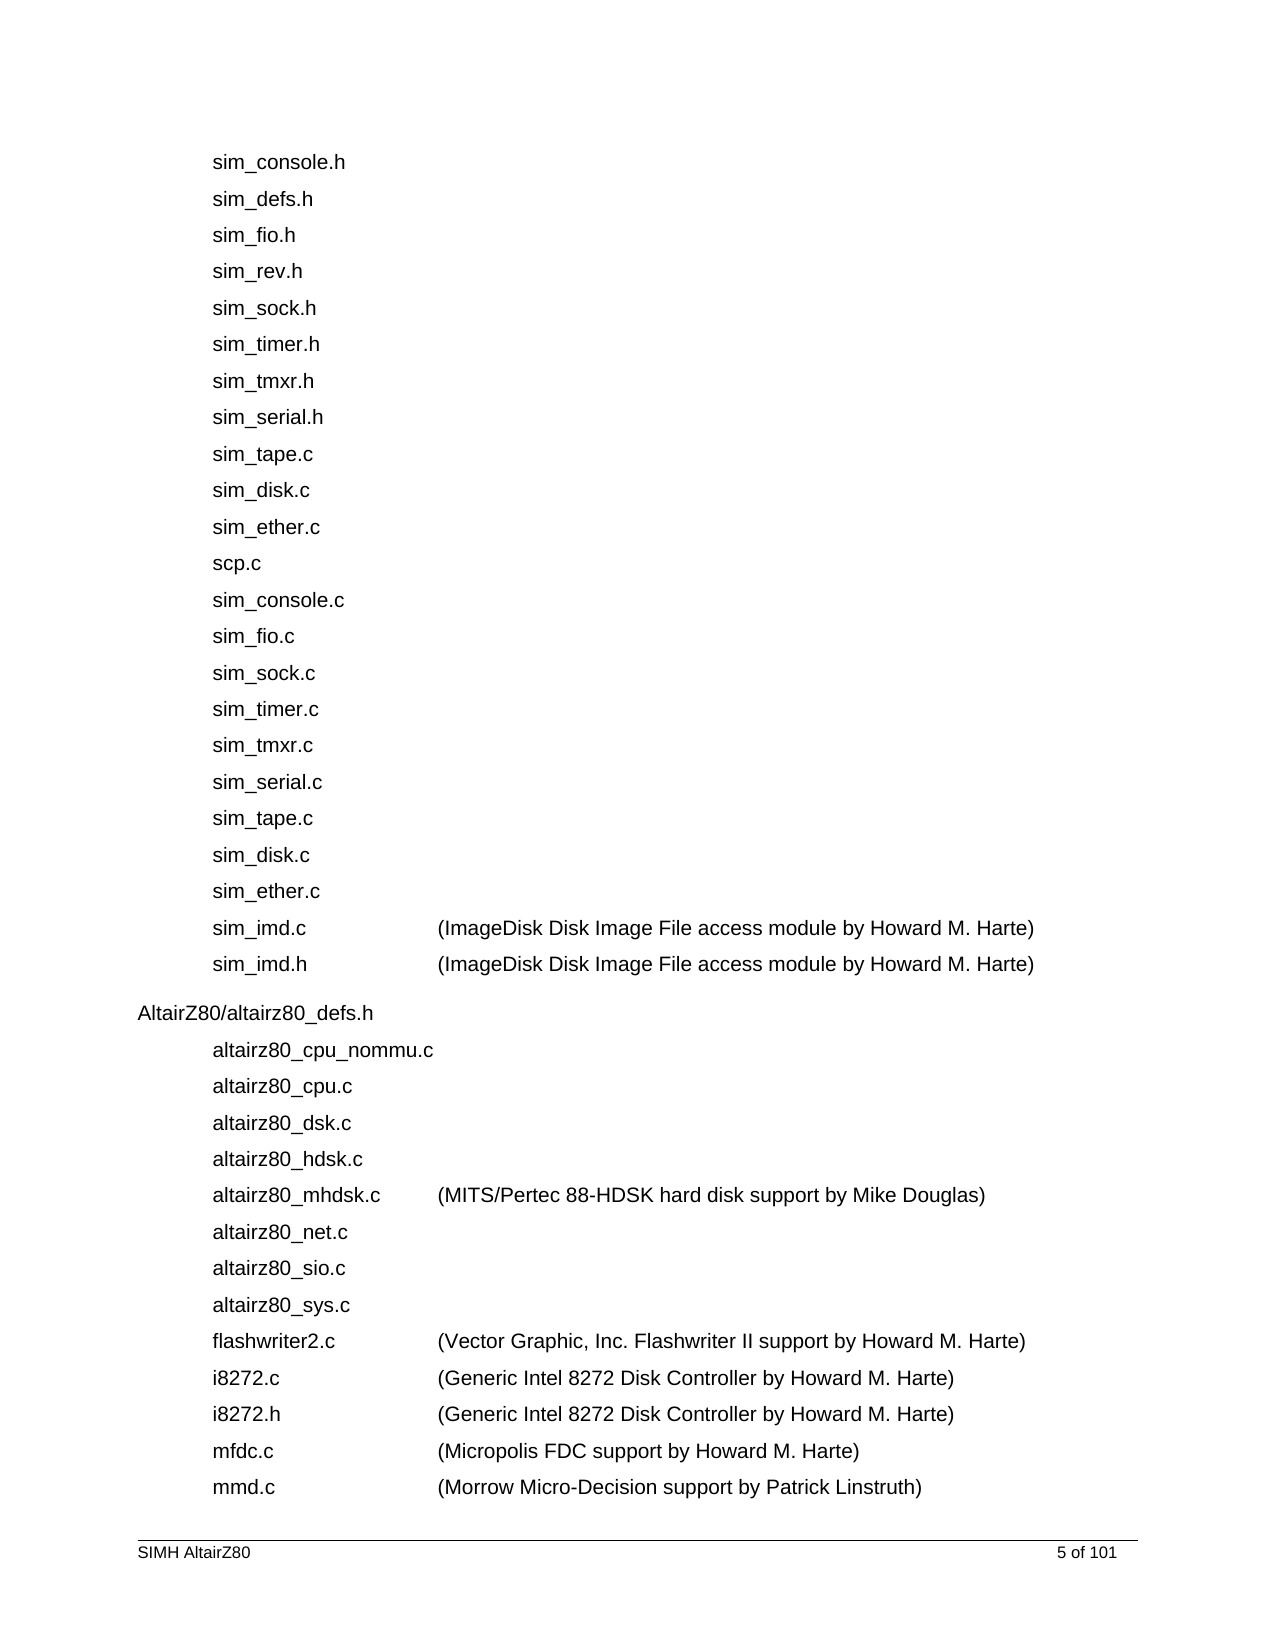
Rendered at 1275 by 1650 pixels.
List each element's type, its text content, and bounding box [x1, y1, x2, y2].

text sim_sock.c [137, 660, 1138, 684]
text altairz80_dsk.c [137, 1110, 1138, 1134]
text altairz80_mhdsk.c (MITS/Pertec 88-HDSK hard disk support by Mike Douglas) [137, 1183, 1138, 1207]
text sim_console.c [137, 587, 1138, 611]
text i8272.c (Generic Intel 8272 Disk Controller by Howard M. Harte) [137, 1366, 1138, 1389]
text i8272.h (Generic Intel 8272 Disk Controller by Howard M. Harte) [137, 1402, 1138, 1426]
text sim_tmxr.c [137, 733, 1138, 757]
text sim_tape.c [137, 442, 1138, 466]
text sim_fio.c [137, 624, 1138, 648]
text sim_serial.c [137, 770, 1138, 794]
text AltairZ80/altairz80_defs.h [137, 1001, 1138, 1025]
text sim_disk.c [137, 478, 1138, 502]
text sim_tape.c [137, 806, 1138, 830]
text altairz80_cpu.c [137, 1074, 1138, 1098]
text sim_tmxr.h [137, 369, 1138, 393]
text sim_imd.c (ImageDisk Disk Image File access module by Howard M. Harte) [137, 916, 1138, 939]
text altairz80_net.c [137, 1220, 1138, 1244]
text sim_ether.c [137, 879, 1138, 903]
text mfdc.c (Micropolis FDC support by Howard M. Harte) [137, 1438, 1138, 1462]
text sim_ether.c [137, 514, 1138, 538]
text sim_console.h [137, 150, 1138, 174]
text sim_serial.h [137, 405, 1138, 429]
text sim_disk.c [137, 843, 1138, 867]
text scp.c [137, 551, 1138, 575]
text altairz80_sio.c [137, 1256, 1138, 1280]
text sim_sock.h [137, 296, 1138, 320]
text altairz80_cpu_nommu.c [137, 1037, 1138, 1061]
text flashwriter2.c (Vector Graphic, Inc. Flashwriter II support by Howard M. Harte) [137, 1329, 1138, 1353]
text sim_defs.h [137, 186, 1138, 210]
text sim_rev.h [137, 259, 1138, 283]
text sim_timer.c [137, 697, 1138, 721]
text altairz80_sys.c [137, 1293, 1138, 1317]
text altairz80_hdsk.c [137, 1147, 1138, 1171]
text sim_timer.h [137, 332, 1138, 356]
text mmd.c (Morrow Micro-Decision support by Patrick Linstruth) [137, 1475, 1138, 1499]
text sim_fio.h [137, 223, 1138, 247]
text sim_imd.h (ImageDisk Disk Image File access module by Howard M. Harte) [137, 952, 1138, 976]
